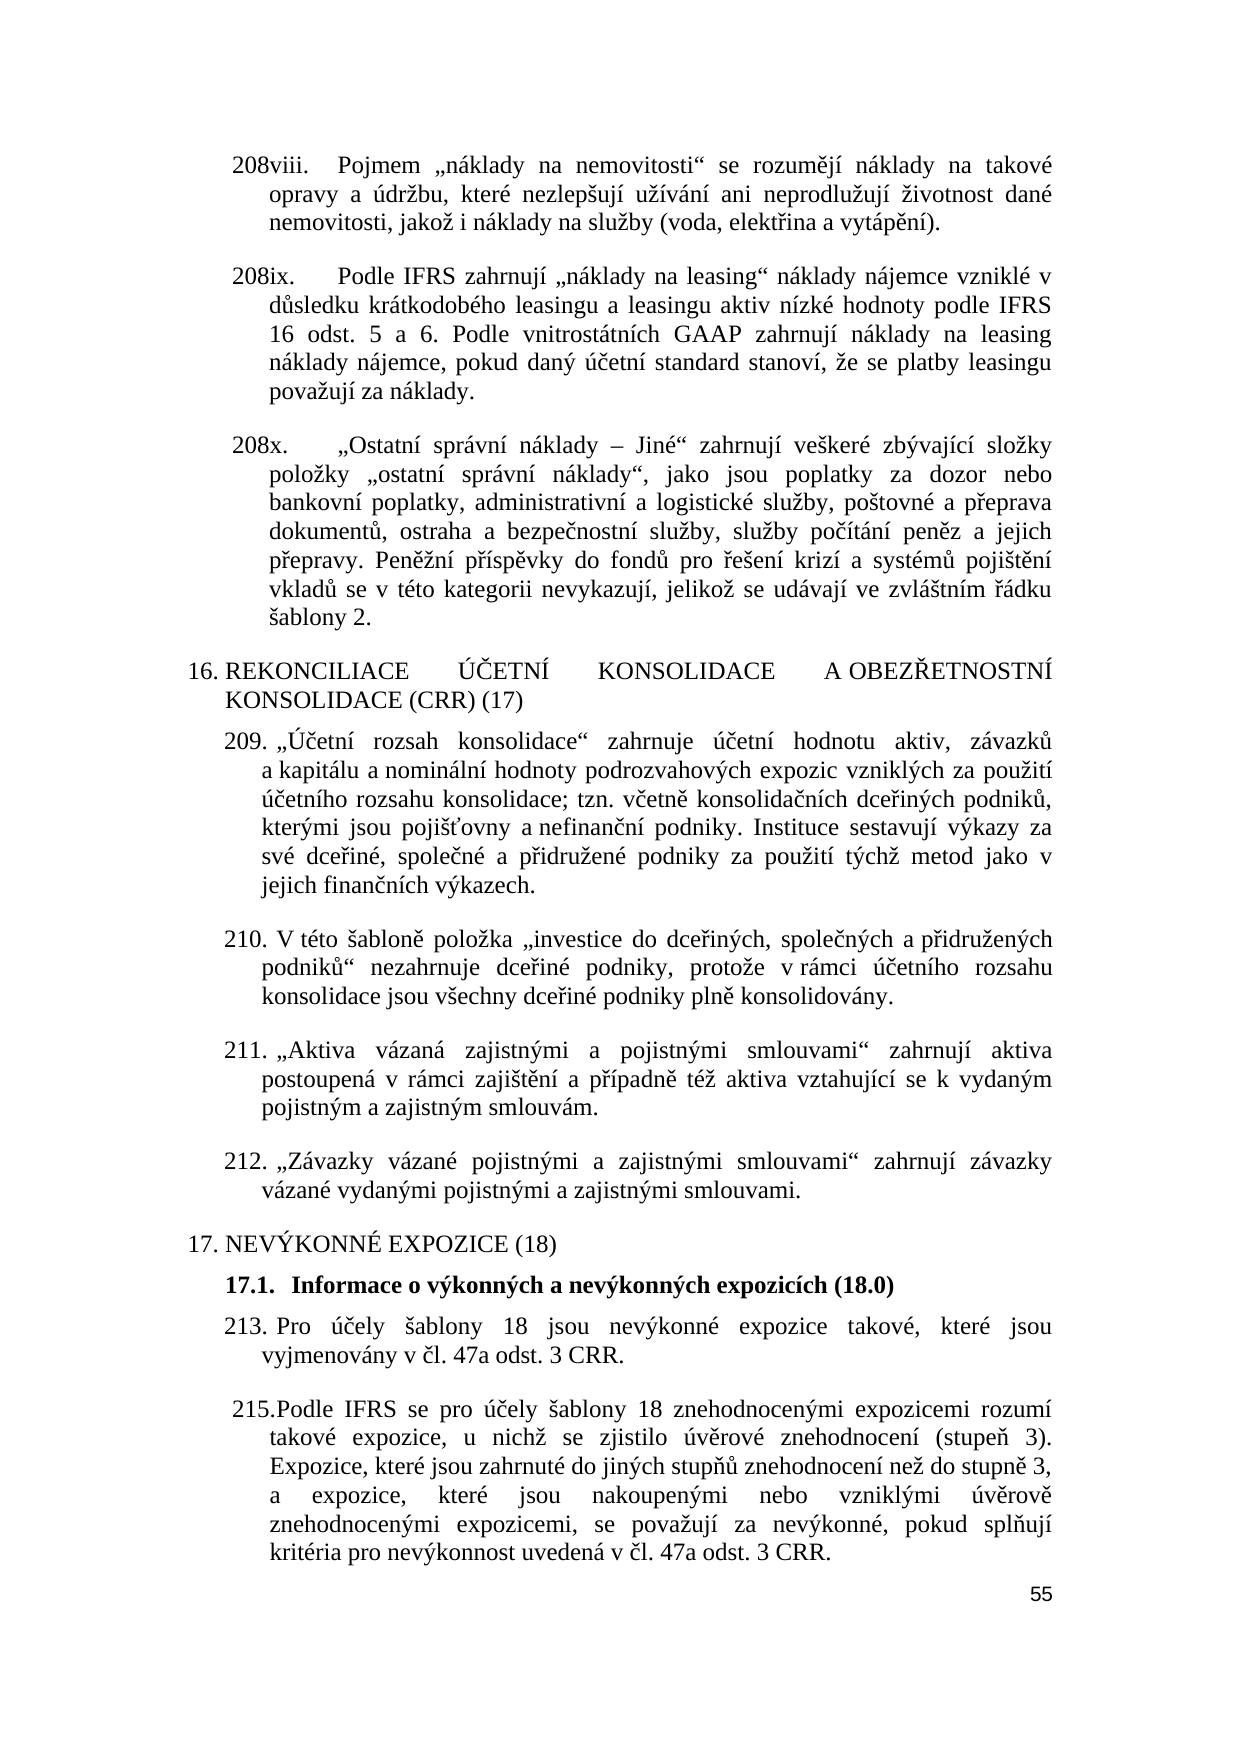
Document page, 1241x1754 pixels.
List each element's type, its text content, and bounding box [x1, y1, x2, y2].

text Pro účely šablony 18 jsou nevýkonné expozice takové, které jsou vyjmenovány v čl. 47a odst. 3 CRR. [224, 1311, 1053, 1369]
text „Závazky vázané pojistnými a zajistnými smlouvami“ zahrnují závazky vázané vydanými pojistnými a zajistnými smlouvami. [224, 1146, 1053, 1204]
list Podle IFRS se pro účely šablony 18 znehodnocenými expozicemi rozumí takové expozice, u nichž se zjistilo úvěrové znehodnocení (stupeň 3). Expozice, které jsou zahrnuté do jiných stupňů znehodnocení než do stupně 3, a expozice, které jsou nakoupenými nebo vzniklými úvěrově znehodnocenými expozicemi, se považují za nevýkonné, pokud splňují kritéria pro nevýkonnost uvedená v čl. 47a odst. 3 CRR. [232, 1394, 1053, 1566]
text „Aktiva vázaná zajistnými a pojistnými smlouvami“ zahrnují aktiva postoupená v rámci zajištění a případně též aktiva vztahující se k vydaným pojistným a zajistným smlouvám. [224, 1035, 1053, 1121]
text „Účetní rozsah konsolidace“ zahrnuje účetní hodnotu aktiv, závazků a kapitálu a nominální hodnoty podrozvahových expozic vzniklých za použití účetního rozsahu konsolidace; tzn. včetně konsolidačních dceřiných podniků, kterými jsou pojišťovny a nefinanční podniky. Instituce sestavují výkazy za své dceřiné, společné a přidružené podniky za použití týchž metod jako v jejich finančních výkazech. [224, 726, 1053, 899]
list 208ix. Podle IFRS zahrnují „náklady na leasing“ náklady nájemce vzniklé v důsledku krátkodobého leasingu a leasingu aktiv nízké hodnoty podle IFRS 16 odst. 5 a 6. Podle vnitrostátních GAAP zahrnují náklady na leasing náklady nájemce, pokud daný účetní standard stanoví, že se platby leasingu považují za náklady. [232, 261, 1053, 405]
list 208viii. Pojmem „náklady na nemovitosti“ se rozumějí náklady na takové opravy a údržbu, které nezlepšují užívání ani neprodlužují životnost dané nemovitosti, jakož i náklady na služby (voda, elektřina a vytápění). [232, 150, 1053, 236]
text V této šabloně položka „investice do dceřiných, společných a přidružených podniků“ nezahrnuje dceřiné podniky, protože v rámci účetního rozsahu konsolidace jsou všechny dceřiné podniky plně konsolidovány. [224, 924, 1053, 1010]
subtitle Informace o výkonných a nevýkonných expozicích (18.0) [225, 1270, 1053, 1299]
subtitle Rekonciliace účetní konsolidace a obezřetnostní konsolidace (CRR) (17) [187, 656, 1053, 714]
list 208x. „Ostatní správní náklady – Jiné“ zahrnují veškeré zbývající složky položky „ostatní správní náklady“, jako jsou poplatky za dozor nebo bankovní poplatky, administrativní a logistické služby, poštovné a přeprava dokumentů, ostraha a bezpečnostní služby, služby počítání peněz a jejich přepravy. Peněžní příspěvky do fondů pro řešení krizí a systémů pojištění vkladů se v této kategorii nevykazují, jelikož se udávají ve zvláštním řádku šablony 2. [232, 430, 1053, 631]
subtitle Nevýkonné expozice (18) [187, 1229, 1053, 1257]
